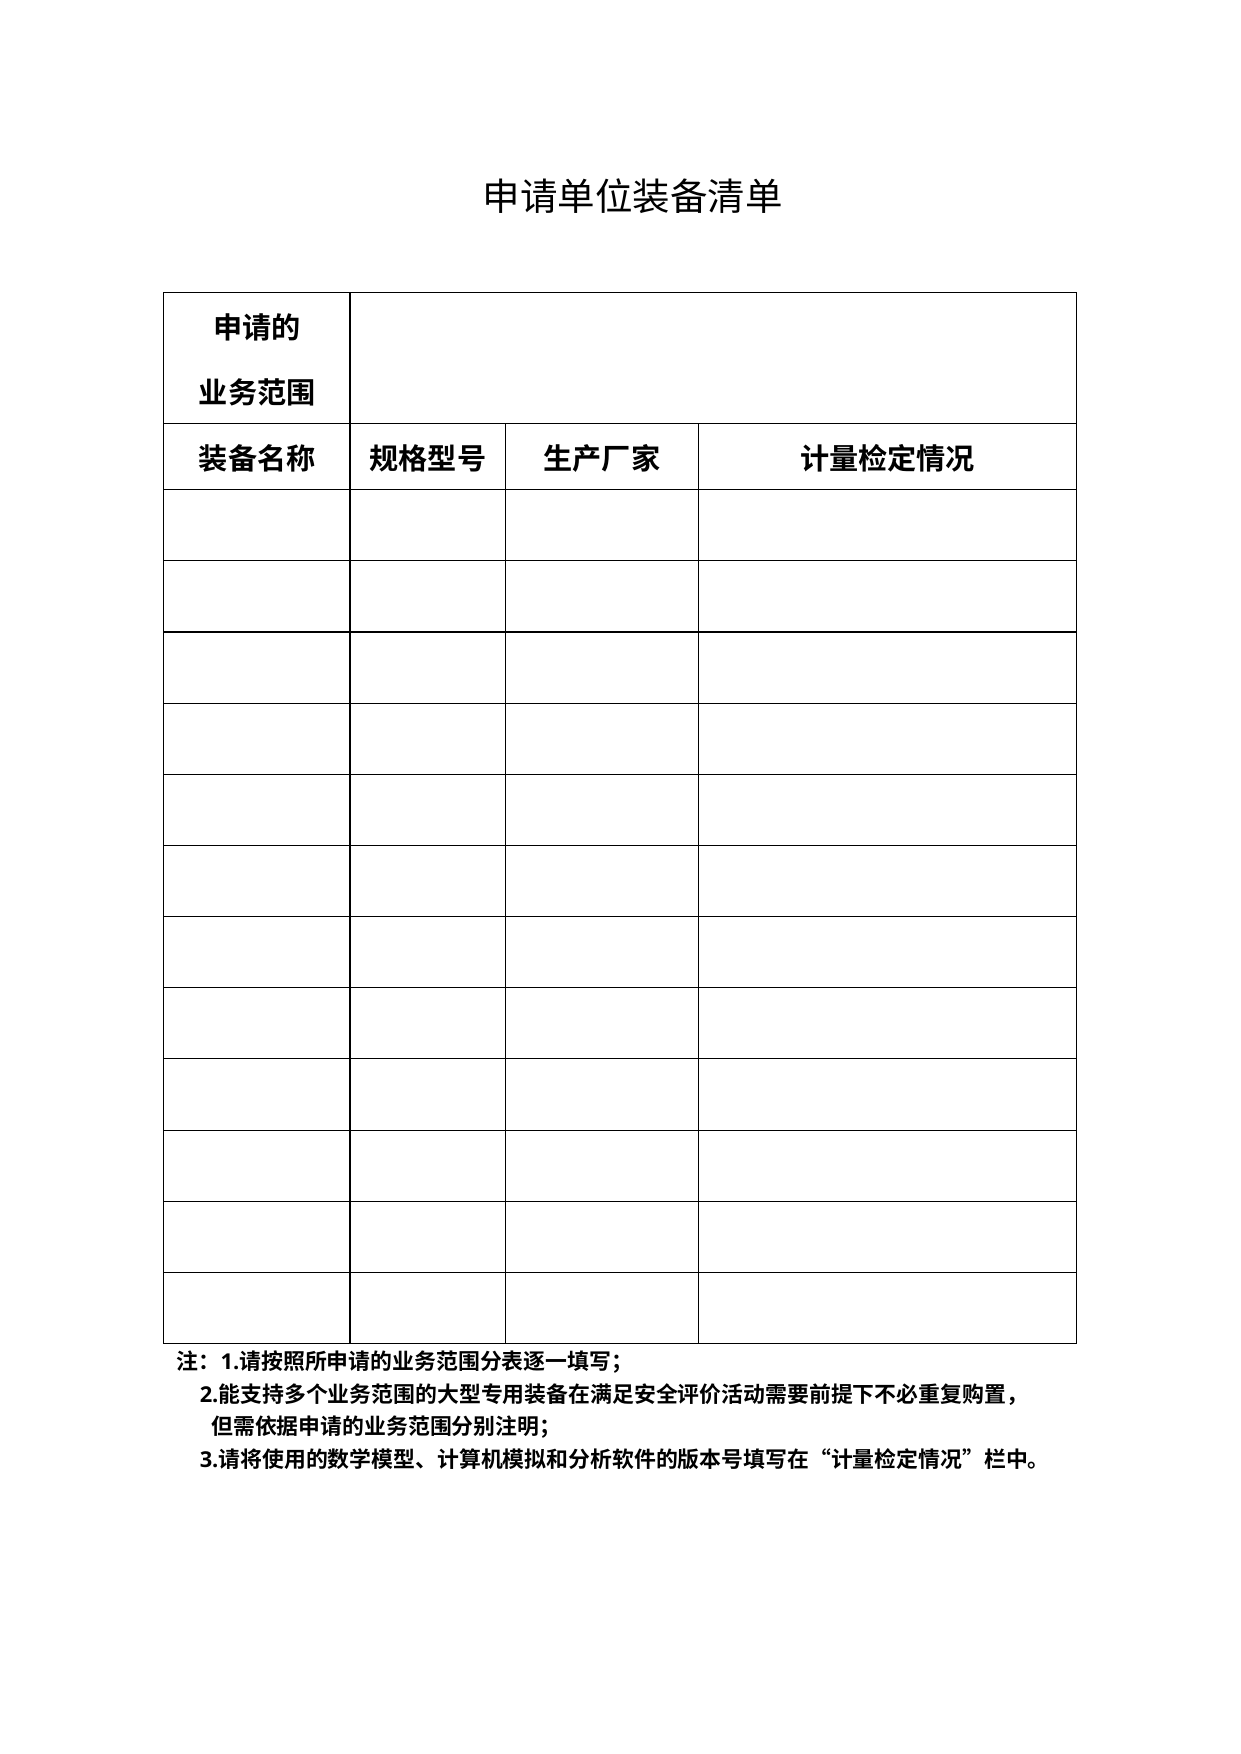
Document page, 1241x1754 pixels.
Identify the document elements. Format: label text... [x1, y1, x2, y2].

table_cell [351, 561, 505, 631]
text 2.能支持多个业务范围的大型专用装备在满足安全评价活动需要前提下不必重复购置， [165, 1376, 1075, 1409]
table_cell [506, 704, 698, 774]
text 3.请将使用的数学模型、计算机模拟和分析软件的版本号填写在“计量检定情况”栏中。 [165, 1441, 1075, 1474]
table_cell [351, 1273, 505, 1343]
table_cell [699, 1059, 1076, 1129]
table_cell [699, 1273, 1076, 1343]
table_cell [351, 1131, 505, 1201]
table_cell [351, 846, 505, 916]
table_cell [164, 1202, 349, 1272]
table_cell [164, 775, 349, 845]
table_cell [699, 1202, 1076, 1272]
table_cell [164, 1131, 349, 1201]
table_cell [699, 704, 1076, 774]
table_cell [164, 988, 349, 1058]
table_cell 规格型号 [351, 424, 505, 489]
table_cell [351, 704, 505, 774]
table_cell [699, 633, 1076, 703]
table_cell [506, 846, 698, 916]
table_cell [699, 490, 1076, 560]
text 注：1.请按照所申请的业务范围分表逐一填写； [165, 1344, 1075, 1376]
table_cell [699, 561, 1076, 631]
table_cell [699, 917, 1076, 987]
table_cell [506, 1131, 698, 1201]
table_cell [164, 561, 349, 631]
table_cell [506, 490, 698, 560]
table_cell [699, 775, 1076, 845]
table_cell [351, 490, 505, 560]
table_cell [351, 633, 505, 703]
table_cell [164, 1273, 349, 1343]
table_cell 计量检定情况 [699, 424, 1076, 489]
table_cell 装备名称 [164, 424, 349, 489]
table_cell 生产厂家 [506, 424, 698, 489]
table_cell [699, 988, 1076, 1058]
table_cell [351, 988, 505, 1058]
text 但需依据申请的业务范围分别注明； [165, 1409, 1075, 1441]
table_cell [164, 846, 349, 916]
table_cell [351, 775, 505, 845]
table_cell [351, 1202, 505, 1272]
table_cell [351, 917, 505, 987]
table_header [351, 293, 1076, 423]
table_cell [506, 1059, 698, 1129]
table_cell [699, 1131, 1076, 1201]
table_header 申请的 业务范围 [164, 293, 349, 423]
table_cell [506, 1273, 698, 1343]
table_cell [506, 775, 698, 845]
table_cell [506, 988, 698, 1058]
text 申请单位装备清单 [190, 162, 1075, 227]
table_cell [351, 1059, 505, 1129]
table_cell [164, 1059, 349, 1129]
table_cell [699, 846, 1076, 916]
table_cell [506, 1202, 698, 1272]
table_cell [506, 633, 698, 703]
table_cell [164, 490, 349, 560]
table_cell [506, 917, 698, 987]
table_cell [164, 917, 349, 987]
table_cell [506, 561, 698, 631]
table_cell [164, 633, 349, 703]
table_cell [164, 704, 349, 774]
